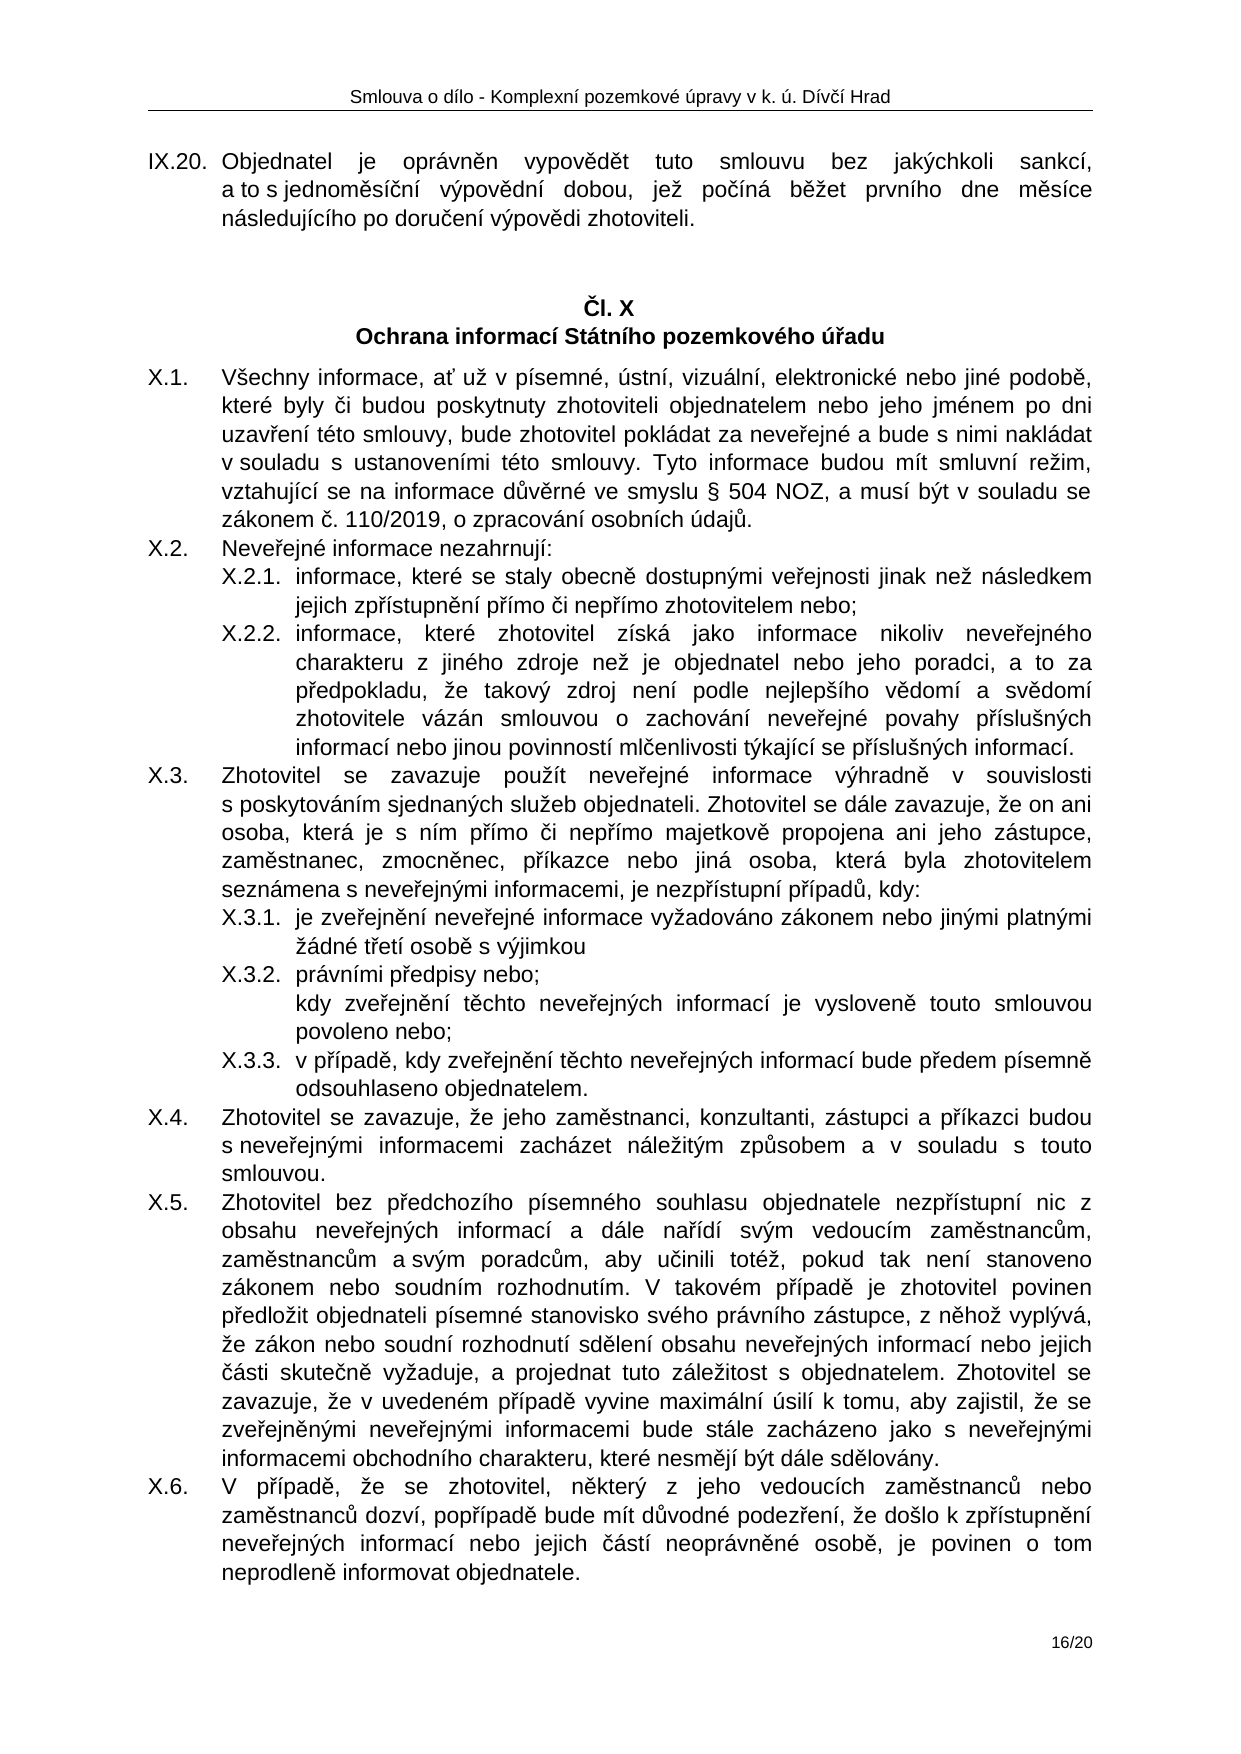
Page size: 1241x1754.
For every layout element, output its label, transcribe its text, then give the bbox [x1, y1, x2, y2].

list Objednatel je oprávněn vypovědět tuto smlouvu bez jakýchkoli sankcí, a to s jednoměsíční výpovědní dobou, jež počíná běžet prvního dne měsíce následujícího po doručení výpovědi zhotoviteli. [148, 148, 1093, 231]
list Neveřejné informace nezahrnují: [148, 535, 1093, 561]
text je zveřejnění neveřejné informace vyžadováno zákonem nebo jinými platnými žádné třetí osobě s výjimkou [221, 904, 1093, 959]
text v případě, kdy zveřejnění těchto neveřejných informací bude předem písemně odsouhlaseno objednatelem. [221, 1047, 1093, 1101]
list Zhotovitel se zavazuje, že jeho zaměstnanci, konzultanti, zástupci a příkazci budou s neveřejnými informacemi zacházet náležitým způsobem a v souladu s touto smlouvou. [148, 1103, 1093, 1187]
text informace, které zhotovitel získá jako informace nikoliv neveřejného charakteru z jiného zdroje než je objednatel nebo jeho poradci, a to za předpokladu, že takový zdroj není podle nejlepšího vědomí a svědomí zhotovitele vázán smlouvou o zachování neveřejné povahy příslušných informací nebo jinou povinností mlčenlivosti týkající se příslušných informací. [221, 620, 1093, 760]
list V případě, že se zhotovitel, některý z jeho vedoucích zaměstnanců nebo zaměstnanců dozví, popřípadě bude mít důvodné podezření, že došlo k zpřístupnění neveřejných informací nebo jejich částí neoprávněné osobě, je povinen o tom neprodleně informovat objednatele. [148, 1473, 1093, 1585]
list Zhotovitel se zavazuje použít neveřejné informace výhradně v souvislosti s poskytováním sjednaných služeb objednateli. Zhotovitel se dále zavazuje, že on ani osoba, která je s ním přímo či nepřímo majetkově propojena ani jeho zástupce, zaměstnanec, zmocněnec, příkazce nebo jiná osoba, která byla zhotovitelem seznámena s neveřejnými informacemi, je nezpřístupní případů, kdy: [148, 762, 1093, 902]
list kdy zveřejnění těchto neveřejných informací je vysloveně touto smlouvou povoleno nebo; [295, 990, 1093, 1044]
text informace, které se staly obecně dostupnými veřejnosti jinak než následkem jejich zpřístupnění přímo či nepřímo zhotovitelem nebo; [221, 563, 1093, 618]
list Zhotovitel bez předchozího písemného souhlasu objednatele nezpřístupní nic z obsahu neveřejných informací a dále nařídí svým vedoucím zaměstnancům, zaměstnancům a svým poradcům, aby učinili totéž, pokud tak není stanoveno zákonem nebo soudním rozhodnutím. V takovém případě je zhotovitel povinen předložit objednateli písemné stanovisko svého právního zástupce, z něhož vyplývá, že zákon nebo soudní rozhodnutí sdělení obsahu neveřejných informací nebo jejich části skutečně vyžaduje, a projednat tuto záležitost s objednatelem. Zhotovitel se zavazuje, že v uvedeném případě vyvine maximální úsilí k tomu, aby zajistil, že se zveřejněnými neveřejnými informacemi bude stále zacházeno jako s neveřejnými informacemi obchodního charakteru, které nesmějí být dále sdělovány. [148, 1189, 1093, 1471]
list Všechny informace, ať už v písemné, ústní, vizuální, elektronické nebo jiné podobě, které byly či budou poskytnuty zhotoviteli objednatelem nebo jeho jménem po dni uzavření této smlouvy, bude zhotovitel pokládat za neveřejné a bude s nimi nakládat v souladu s ustanoveními této smlouvy. Tyto informace budou mít smluvní režim, vztahující se na informace důvěrné ve smyslu § 504 NOZ, a musí být v souladu se zákonem č. 110/2019, o zpracování osobních údajů. [148, 364, 1093, 533]
text právními předpisy nebo; [221, 961, 1093, 988]
list Ochrana informací Státního pozemkového úřadu [148, 323, 1093, 349]
